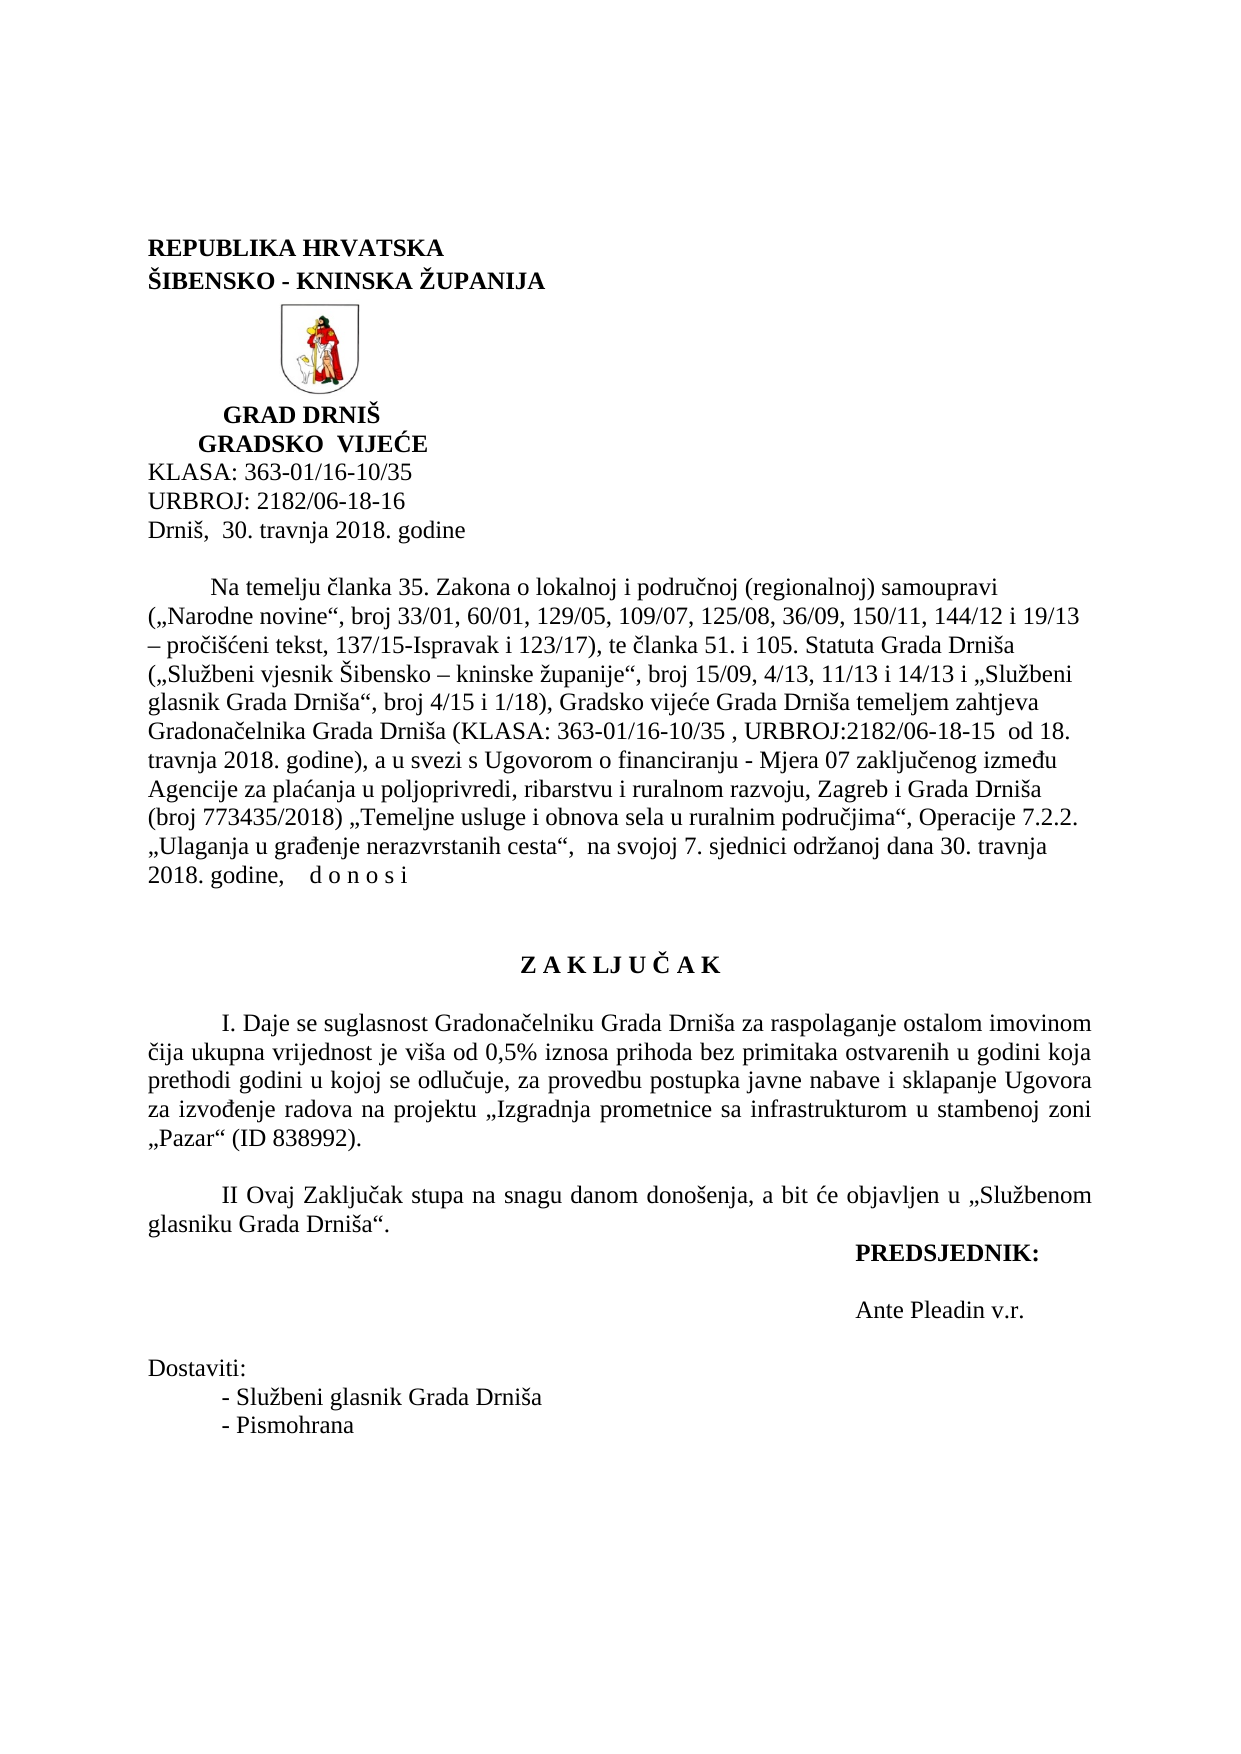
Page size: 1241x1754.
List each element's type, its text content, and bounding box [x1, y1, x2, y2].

text Ante Pleadin v.r. [148, 1296, 1093, 1324]
text - Pismohrana [148, 1411, 1093, 1439]
text II Ovaj Zaključak stupa na snagu danom donošenja, a bit će objavljen u „Službenom glasniku Grada Drniša“. [148, 1181, 1093, 1238]
text URBROJ: 2182/06-18-16 [148, 486, 1093, 515]
text PREDSJEDNIK: [148, 1238, 1093, 1267]
picture [278, 299, 360, 396]
text GRAD DRNIŠ [148, 400, 1093, 429]
text REPUBLIKA HRVATSKA [148, 233, 1093, 262]
text KLASA: 363-01/16-10/35 [148, 457, 1093, 486]
text Z A K LJ U Č A K [148, 951, 1093, 979]
text - Službeni glasnik Grada Drniša [148, 1382, 1093, 1411]
text Na temelju članka 35. Zakona o lokalnoj i područnoj (regionalnoj) samoupravi („Narodne novine“, broj 33/01, 60/01, 129/05, 109/07, 125/08, 36/09, 150/11, 144/12 i 19/13 – pročišćeni tekst, 137/15-Ispravak i 123/17), te članka 51. i 105. Statuta Grada Drniša („Službeni vjesnik Šibensko – kninske županije“, broj 15/09, 4/13, 11/13 i 14/13 i „Službeni glasnik Grada Drniša“, broj 4/15 i 1/18), Gradsko vijeće Grada Drniša temeljem zahtjeva Gradonačelnika Grada Drniša (KLASA: 363-01/16-10/35 , URBROJ:2182/06-18-15 od 18. travnja 2018. godine), a u svezi s Ugovorom o financiranju - Mjera 07 zaključenog između Agencije za plaćanja u poljoprivredi, ribarstvu i ruralnom razvoju, Zagreb i Grada Drniša (broj 773435/2018) „Temeljne usluge i obnova sela u ruralnim područjima“, Operacije 7.2.2. „Ulaganja u građenje nerazvrstanih cesta“, na svojoj 7. sjednici održanoj dana 30. travnja 2018. godine, d o n o s i [148, 572, 1093, 889]
text GRADSKO VIJEĆE [148, 429, 1093, 457]
text Dostaviti: [148, 1353, 1093, 1382]
text Drniš, 30. travnja 2018. godine [148, 515, 1093, 544]
text I. Daje se suglasnost Gradonačelniku Grada Drniša za raspolaganje ostalom imovinom čija ukupna vrijednost je viša od 0,5% iznosa prihoda bez primitaka ostvarenih u godini koja prethodi godini u kojoj se odlučuje, za provedbu postupka javne nabave i sklapanje Ugovora za izvođenje radova na projektu „Izgradnja prometnice sa infrastrukturom u stambenoj zoni „Pazar“ (ID 838992). [148, 1008, 1093, 1152]
text ŠIBENSKO - KNINSKA ŽUPANIJA [148, 266, 1093, 295]
